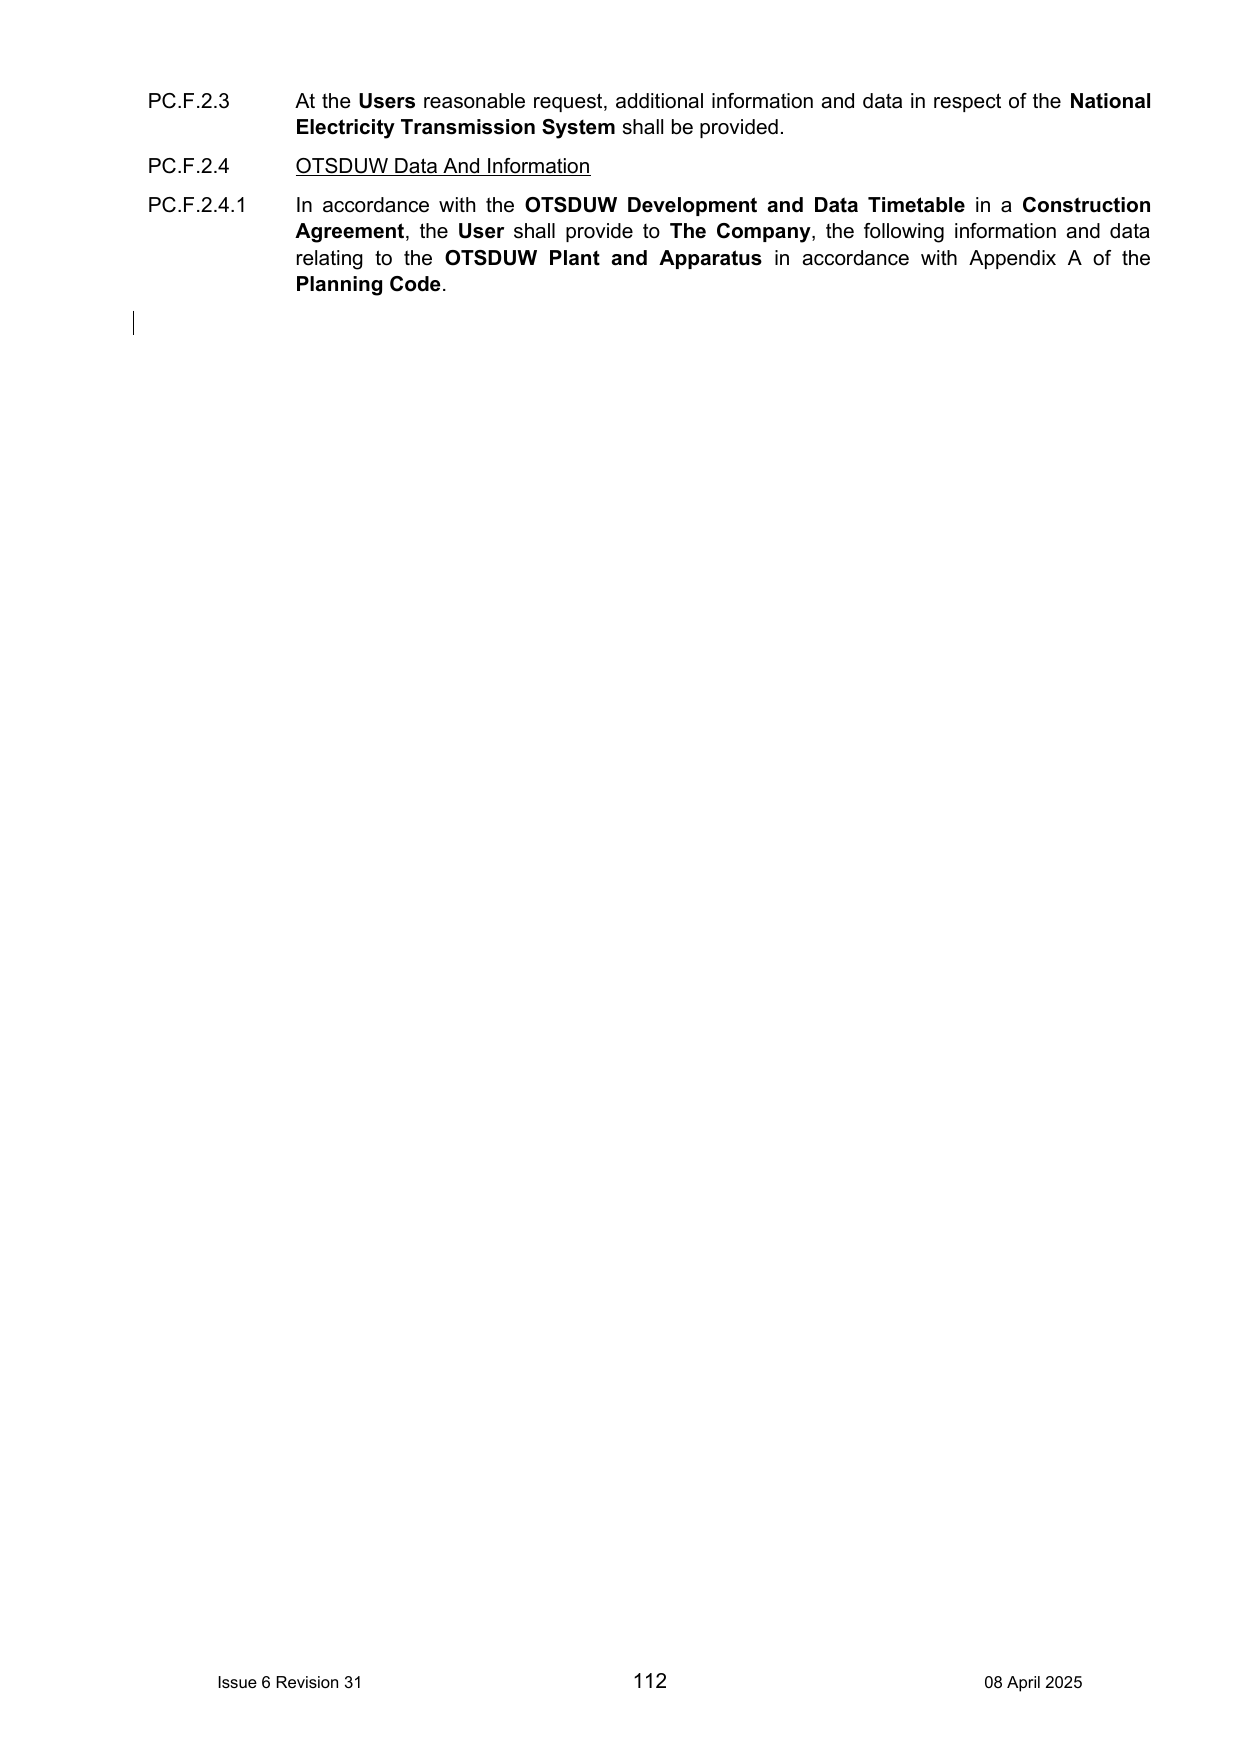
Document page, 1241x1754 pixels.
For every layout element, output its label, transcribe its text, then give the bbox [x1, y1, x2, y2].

text PC.F.2.3 At the Users reasonable request, additional information and data in respect of the National Electricity Transmission System shall be provided. [148, 89, 1152, 139]
text PC.F.2.4.1 In accordance with the OTSDUW Development and Data Timetable in a Construction Agreement, the User shall provide to The Company, the following information and data relating to the OTSDUW Plant and Apparatus in accordance with Appendix A of the Planning Code. [148, 193, 1152, 296]
text PC.F.2.4 OTSDUW Data And Information [148, 154, 1152, 178]
